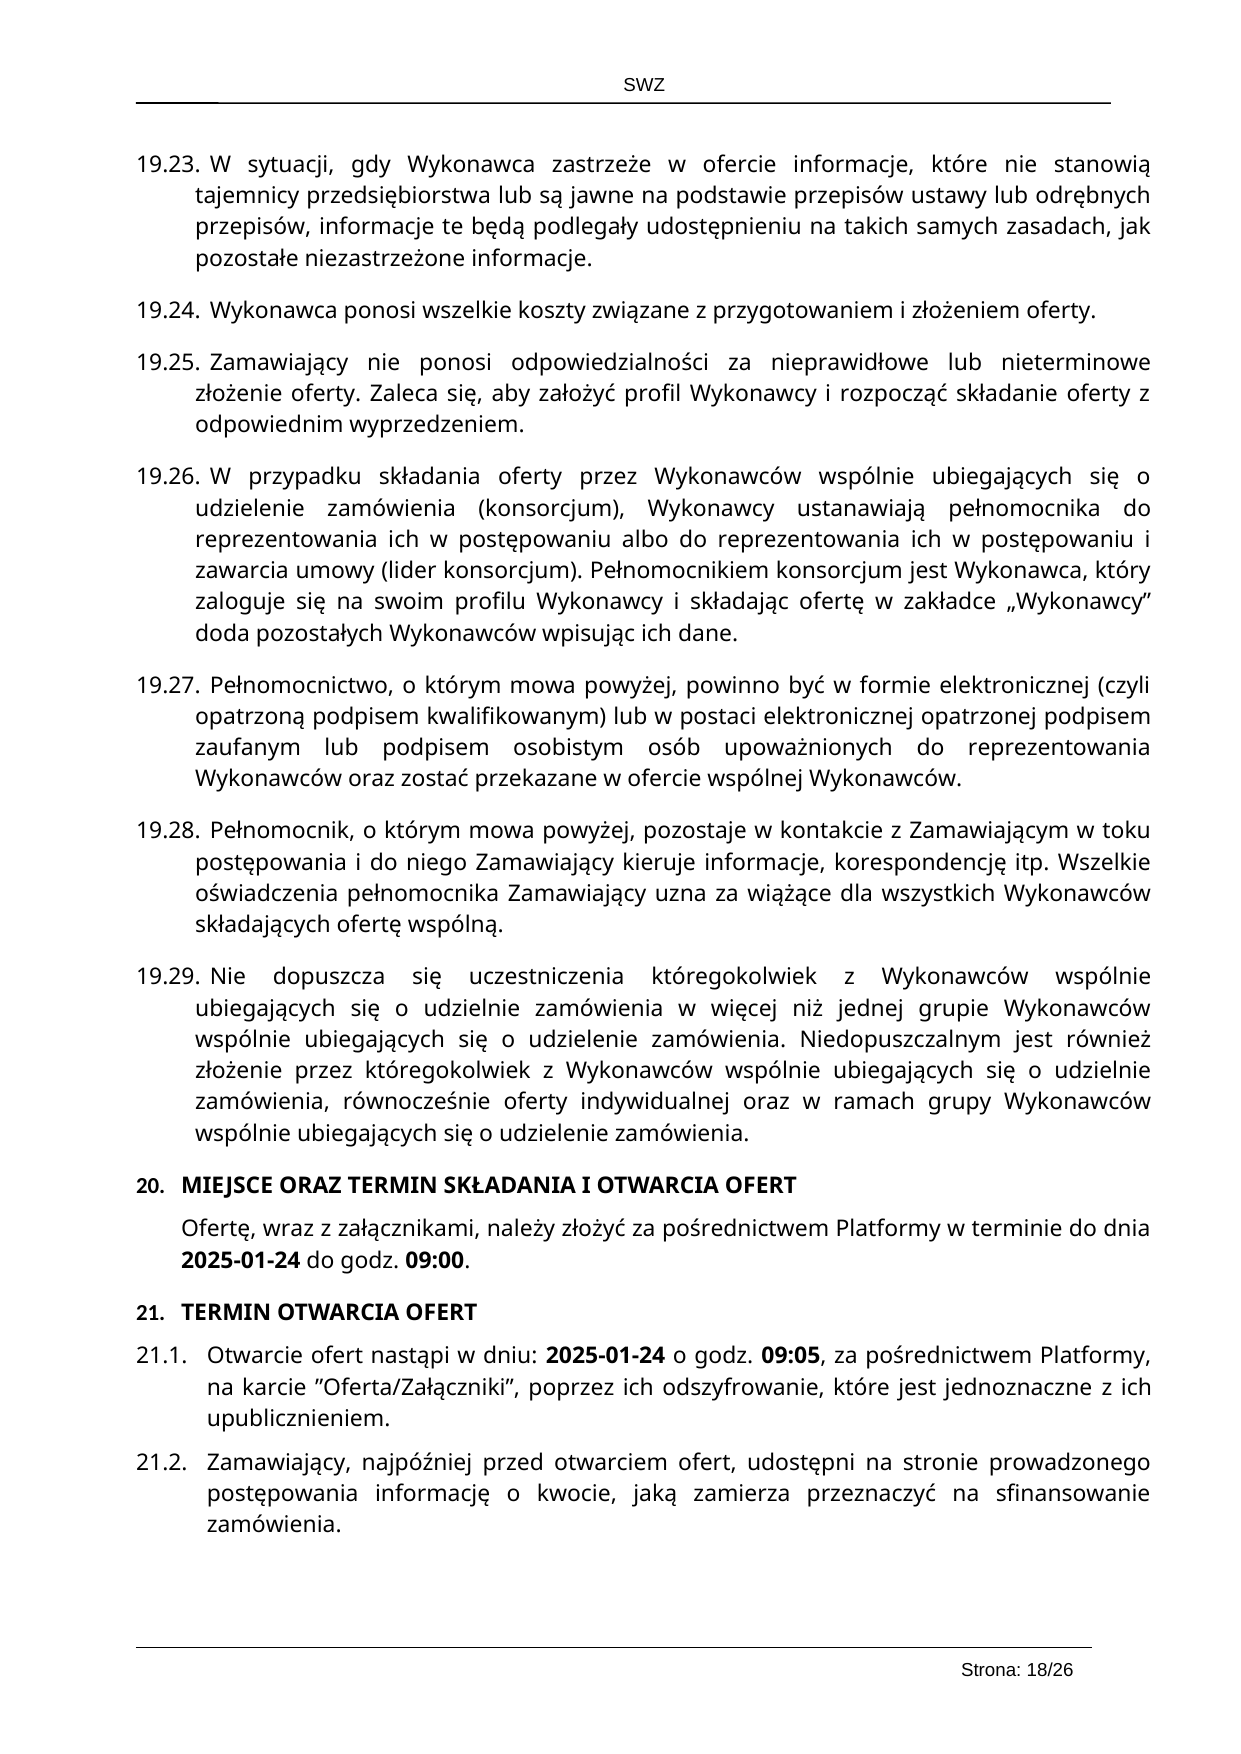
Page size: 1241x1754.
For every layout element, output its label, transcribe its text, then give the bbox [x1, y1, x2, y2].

subtitle Wykonawca ponosi wszelkie koszty związane z przygotowaniem i złożeniem oferty. [136, 293, 1152, 325]
text Ofertę, wraz z załącznikami, należy złożyć za pośrednictwem Platformy w terminie do dnia 2025-01-24 do godz. 09:00. [181, 1212, 1152, 1275]
subtitle Pełnomocnik, o którym mowa powyżej, pozostaje w kontakcie z Zamawiającym w toku postępowania i do niego Zamawiający kieruje informacje, korespondencję itp. Wszelkie oświadczenia pełnomocnika Zamawiający uzna za wiążące dla wszystkich Wykonawców składających ofertę wspólną. [136, 814, 1152, 939]
subtitle Zamawiający nie ponosi odpowiedzialności za nieprawidłowe lub nieterminowe złożenie oferty. Zaleca się, aby założyć profil Wykonawcy i rozpocząć składanie oferty z odpowiednim wyprzedzeniem. [136, 346, 1152, 439]
subtitle W przypadku składania oferty przez Wykonawców wspólnie ubiegających się o udzielenie zamówienia (konsorcjum), Wykonawcy ustanawiają pełnomocnika do reprezentowania ich w postępowaniu albo do reprezentowania ich w postępowaniu i zawarcia umowy (lider konsorcjum). Pełnomocnikiem konsorcjum jest Wykonawca, który zaloguje się na swoim profilu Wykonawcy i składając ofertę w zakładce „Wykonawcy” doda pozostałych Wykonawców wpisując ich dane. [136, 460, 1152, 648]
list termin otwarcia ofert [136, 1296, 1152, 1327]
list Zamawiający, najpóźniej przed otwarciem ofert, udostępni na stronie prowadzonego postępowania informację o kwocie, jaką zamierza przeznaczyć na sfinansowanie zamówienia. [136, 1446, 1152, 1539]
list Otwarcie ofert nastąpi w dniu: 2025-01-24 o godz. 09:05, za pośrednictwem Platformy, na karcie ”Oferta/Załączniki”, poprzez ich odszyfrowanie, które jest jednoznaczne z ich upublicznieniem. [136, 1339, 1152, 1433]
subtitle Miejsce oraz termin składania i otwarcia ofert [136, 1168, 1152, 1200]
subtitle W sytuacji, gdy Wykonawca zastrzeże w ofercie informacje, które nie stanowią tajemnicy przedsiębiorstwa lub są jawne na podstawie przepisów ustawy lub odrębnych przepisów, informacje te będą podlegały udostępnieniu na takich samych zasadach, jak pozostałe niezastrzeżone informacje. [136, 148, 1152, 273]
subtitle Nie dopuszcza się uczestniczenia któregokolwiek z Wykonawców wspólnie ubiegających się o udzielnie zamówienia w więcej niż jednej grupie Wykonawców wspólnie ubiegających się o udzielenie zamówienia. Niedopuszczalnym jest również złożenie przez któregokolwiek z Wykonawców wspólnie ubiegających się o udzielnie zamówienia, równocześnie oferty indywidualnej oraz w ramach grupy Wykonawców wspólnie ubiegających się o udzielenie zamówienia. [136, 960, 1152, 1148]
subtitle Pełnomocnictwo, o którym mowa powyżej, powinno być w formie elektronicznej (czyli opatrzoną podpisem kwalifikowanym) lub w postaci elektronicznej opatrzonej podpisem zaufanym lub podpisem osobistym osób upoważnionych do reprezentowania Wykonawców oraz zostać przekazane w ofercie wspólnej Wykonawców. [136, 668, 1152, 793]
